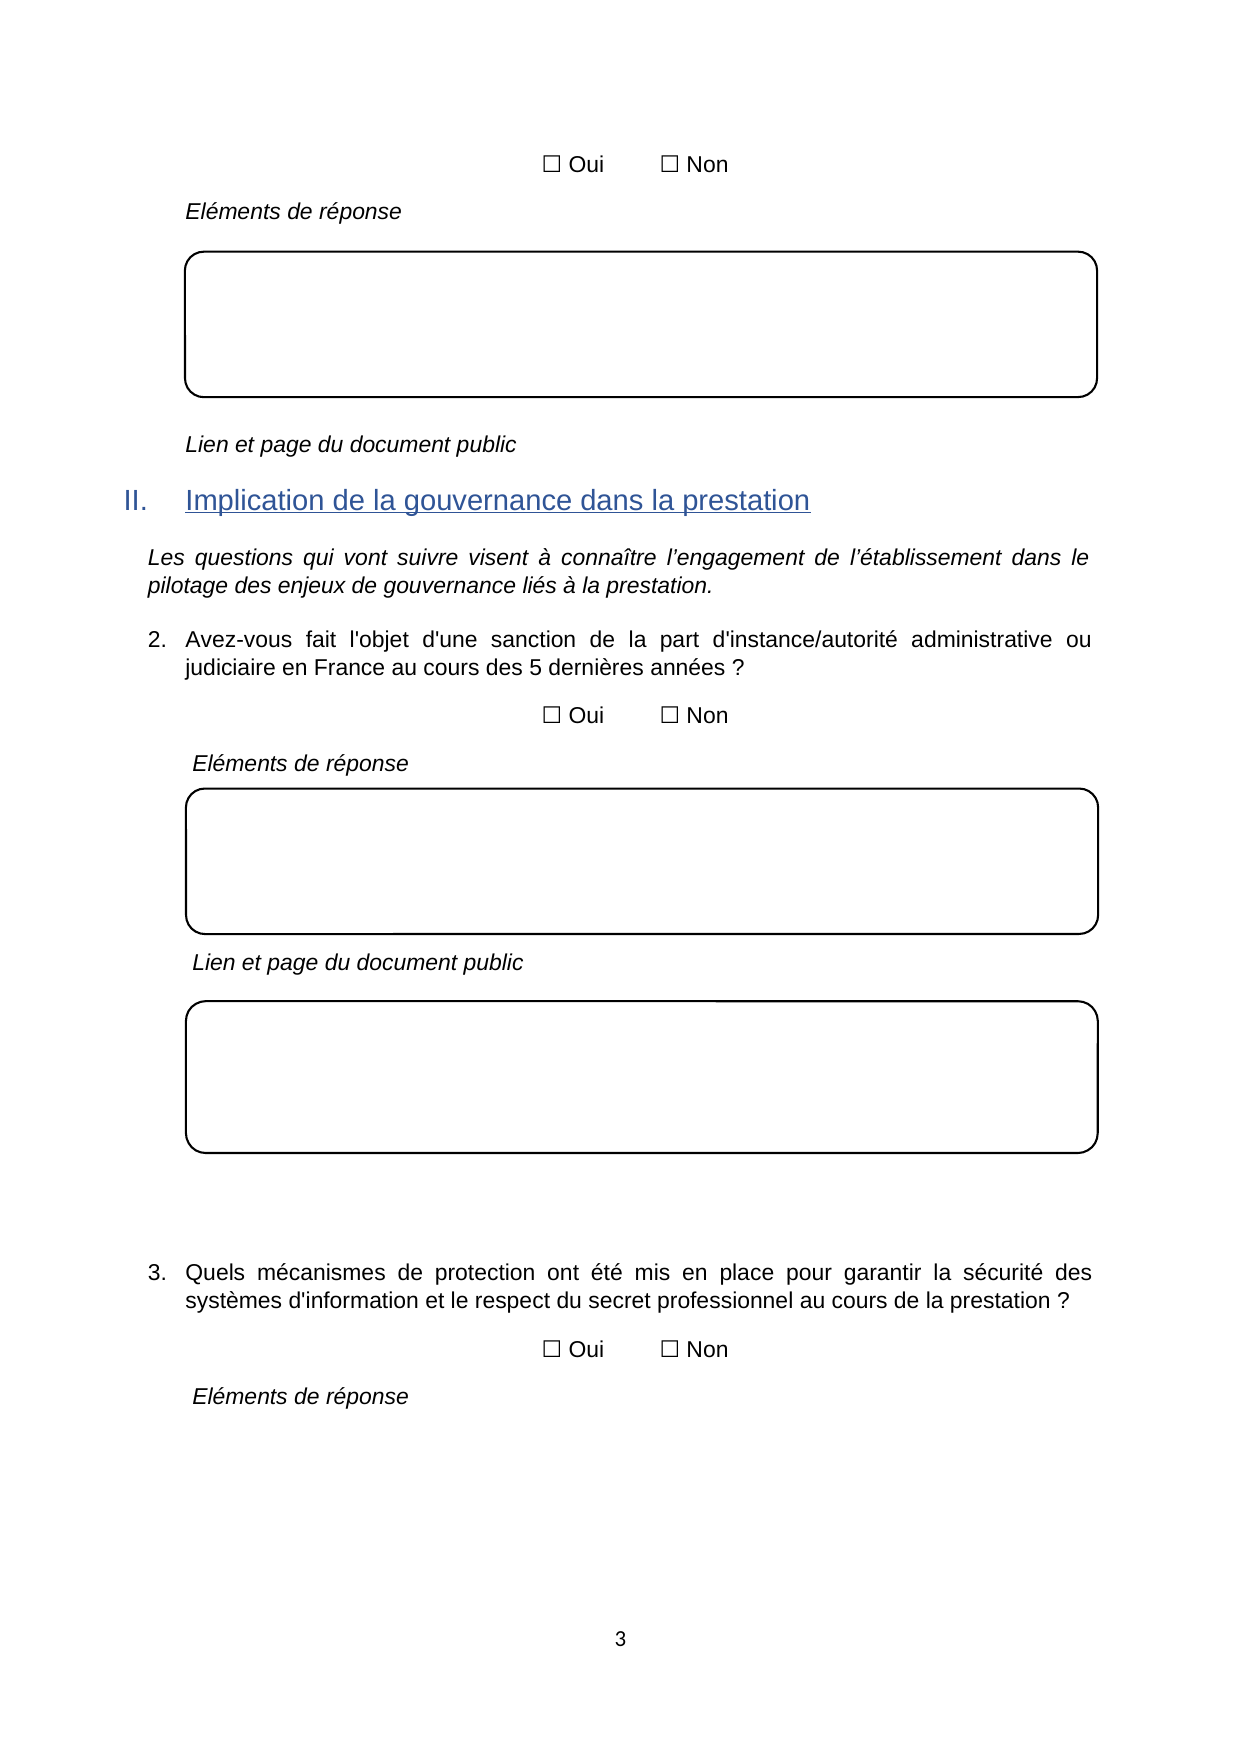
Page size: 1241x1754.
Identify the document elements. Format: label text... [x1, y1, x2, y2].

subtitle Implication de la gouvernance dans la prestation [148, 482, 1093, 516]
text Lien et page du document public [185, 387, 1093, 457]
list Avez-vous fait l'objet d'une sanction de la part d'instance/autorité administrative ou judiciaire en France au cours des 5 dernières années ? [148, 626, 1093, 680]
list Quels mécanismes de protection ont été mis en place pour garantir la sécurité des systèmes d'information et le respect du secret professionnel au cours de la prestation ? [148, 1259, 1093, 1314]
text Lien et page du document public [185, 237, 1093, 261]
text Eléments de réponse [185, 198, 1093, 224]
text Oui Non [177, 1333, 1093, 1364]
text Oui Non [177, 148, 1093, 179]
text Oui Non [177, 699, 1093, 730]
text Lien et page du document public [192, 931, 1093, 975]
text Eléments de réponse [192, 749, 1093, 776]
text Eléments de réponse [192, 1383, 1093, 1409]
text Les questions qui vont suivre visent à connaître l’engagement de l’établissement dans le pilotage des enjeux de gouvernance liés à la prestation. [148, 544, 1093, 598]
